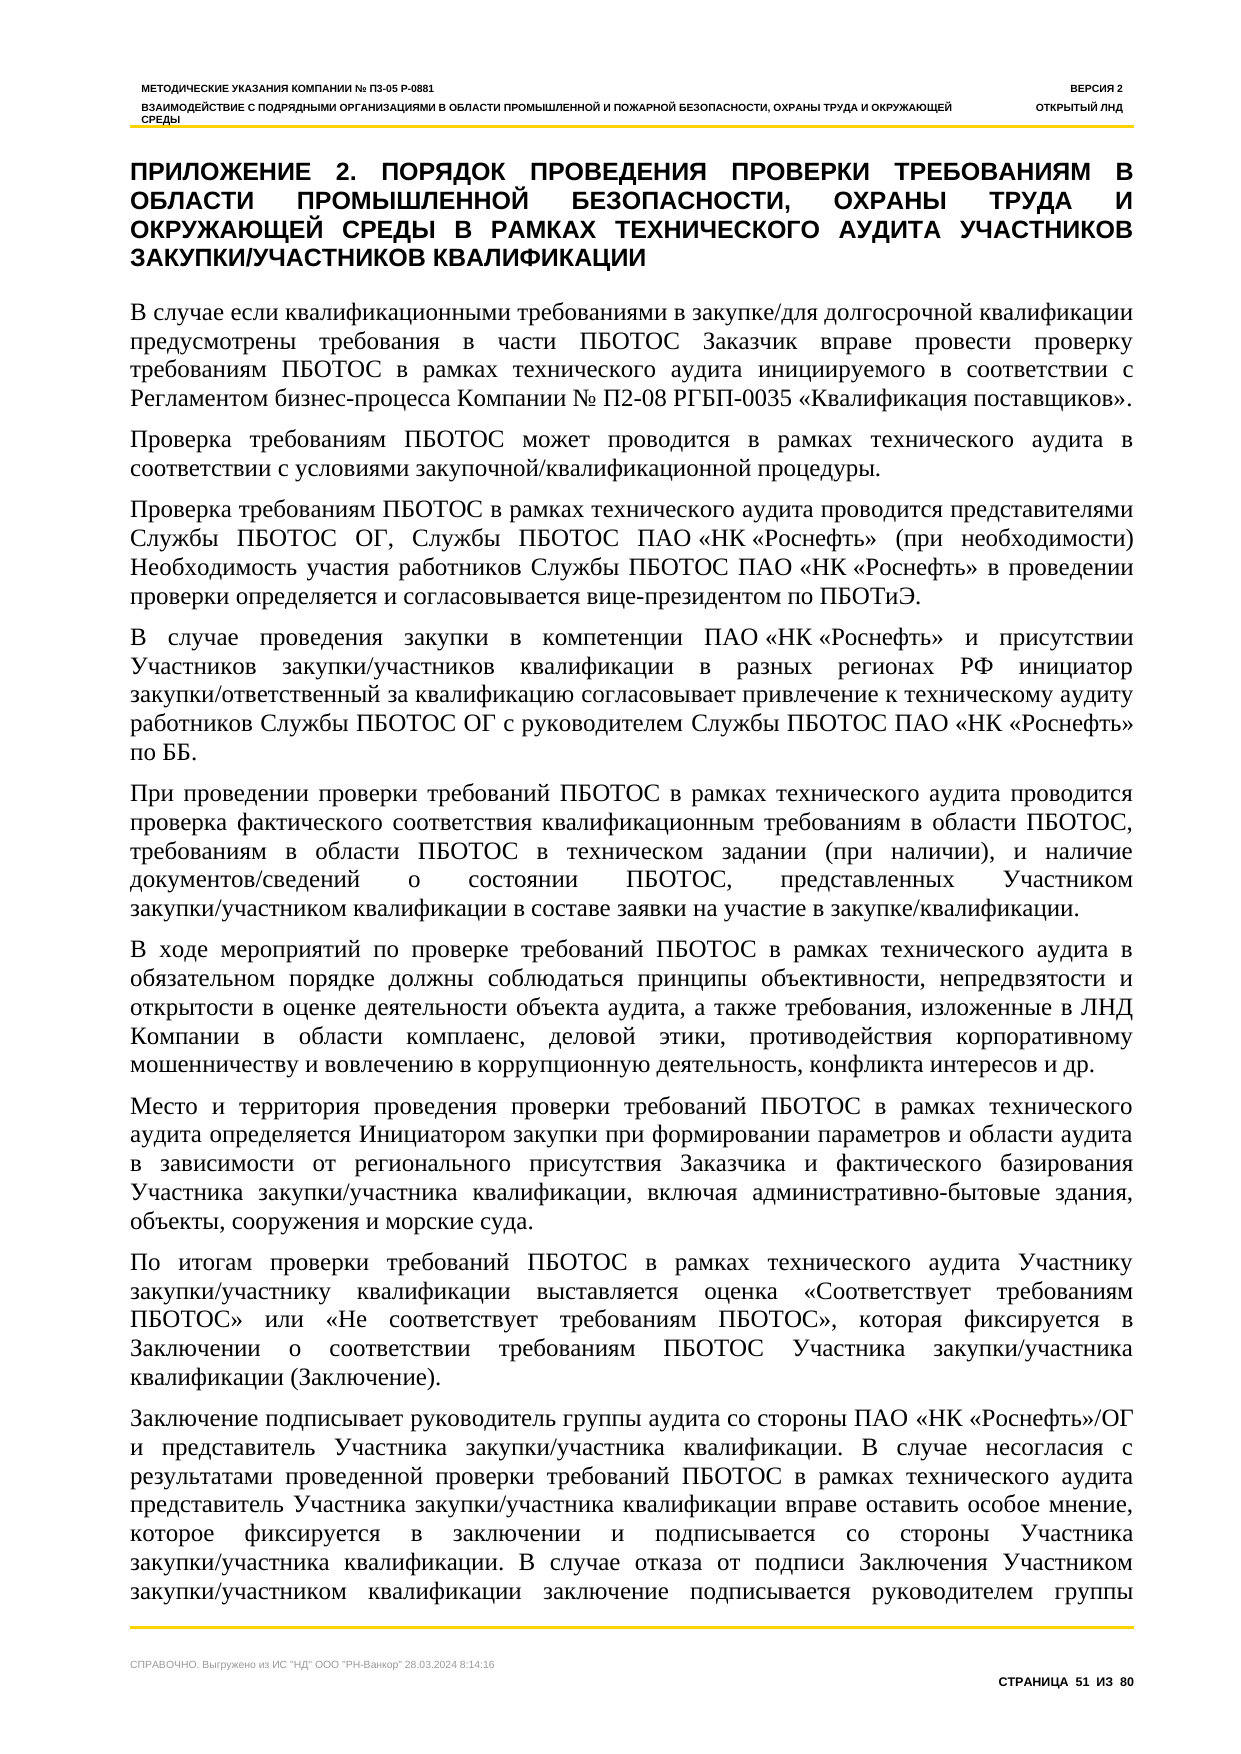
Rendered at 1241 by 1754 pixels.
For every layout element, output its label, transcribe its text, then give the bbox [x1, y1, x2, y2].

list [130, 1403, 1134, 1604]
list По итогам проверки требований ПБОТОС в рамках технического аудита Участнику закупки/участнику квалификации выставляется оценка «Соответствует требованиям ПБОТОС» или «Не соответствует требованиям ПБОТОС», которая фиксируется в Заключении о соответствии требованиям ПБОТОС Участника закупки/участника квалификации (Заключение). [130, 1247, 1134, 1391]
text Проверка требованиям ПБОТОС в рамках технического аудита проводится представителями Службы ПБОТОС ОГ, Службы ПБОТОС ПАО «НК «Роснефть» (при необходимости) Необходимость участия работников Службы ПБОТОС ПАО «НК «Роснефть» в проведении проверки определяется и согласовывается вице-президентом по ПБОТиЭ. [130, 494, 1134, 609]
text Проверка требованиям ПБОТОС может проводится в рамках технического аудита в соответствии с условиями закупочной/квалификационной процедуры. [130, 424, 1134, 482]
list В ходе мероприятий по проверке требований ПБОТОС в рамках технического аудита в обязательном порядке должны соблюдаться принципы объективности, непредвзятости и открытости в оценке деятельности объекта аудита, а также требования, изложенные в ЛНД Компании в области комплаенс, деловой этики, противодействия корпоративному мошенничеству и вовлечению в коррупционную деятельность, конфликта интересов и др. [130, 934, 1134, 1078]
text В случае проведения закупки в компетенции ПАО «НК «Роснефть» и присутствии Участников закупки/участников квалификации в разных регионах РФ инициатор закупки/ответственный за квалификацию согласовывает привлечение к техническому аудиту работников Службы ПБОТОС ОГ с руководителем Службы ПБОТОС ПАО «НК «Роснефть» по ББ. [130, 622, 1134, 766]
text В случае если квалификационными требованиями в закупке/для долгосрочной квалификации предусмотрены требования в части ПБОТОС Заказчик вправе провести проверку требованиям ПБОТОС в рамках технического аудита инициируемого в соответствии с Регламентом бизнес-процесса Компании № П2-08 РГБП-0035 «Квалификация поставщиков». [130, 297, 1134, 412]
list Место и территория проведения проверки требований ПБОТОС в рамках технического аудита определяется Инициатором закупки при формировании параметров и области аудита в зависимости от регионального присутствия Заказчика и фактического базирования Участника закупки/участника квалификации, включая административно-бытовые здания, объекты, сооружения и морские суда. [130, 1091, 1134, 1234]
text При проведении проверки требований ПБОТОС в рамках технического аудита проводится проверка фактического соответствия квалификационным требованиям в области ПБОТОС, требованиям в области ПБОТОС в техническом задании (при наличии), и наличие документов/сведений о состоянии ПБОТОС, представленных Участником закупки/участником квалификации в составе заявки на участие в закупке/квалификации. [130, 778, 1134, 922]
subtitle ПРИЛОЖЕНИЕ 2. ПОРЯДОК ПРОВЕДЕНИЯ ПРОВЕРКИ ТРЕБОВАНИЯМ В ОБЛАСТИ ПРОМЫШЛЕННОЙ БЕЗОПАСНОСТИ, ОХРАНЫ ТРУДА И ОКРУЖАЮЩЕЙ СРЕДЫ В РАМКАХ ТЕХНИЧЕСКОГО АУДИТА УЧАСТНИКОВ ЗАКУПКИ/УЧАСТНИКОВ КВАЛИФИКАЦИИ [130, 157, 1134, 272]
